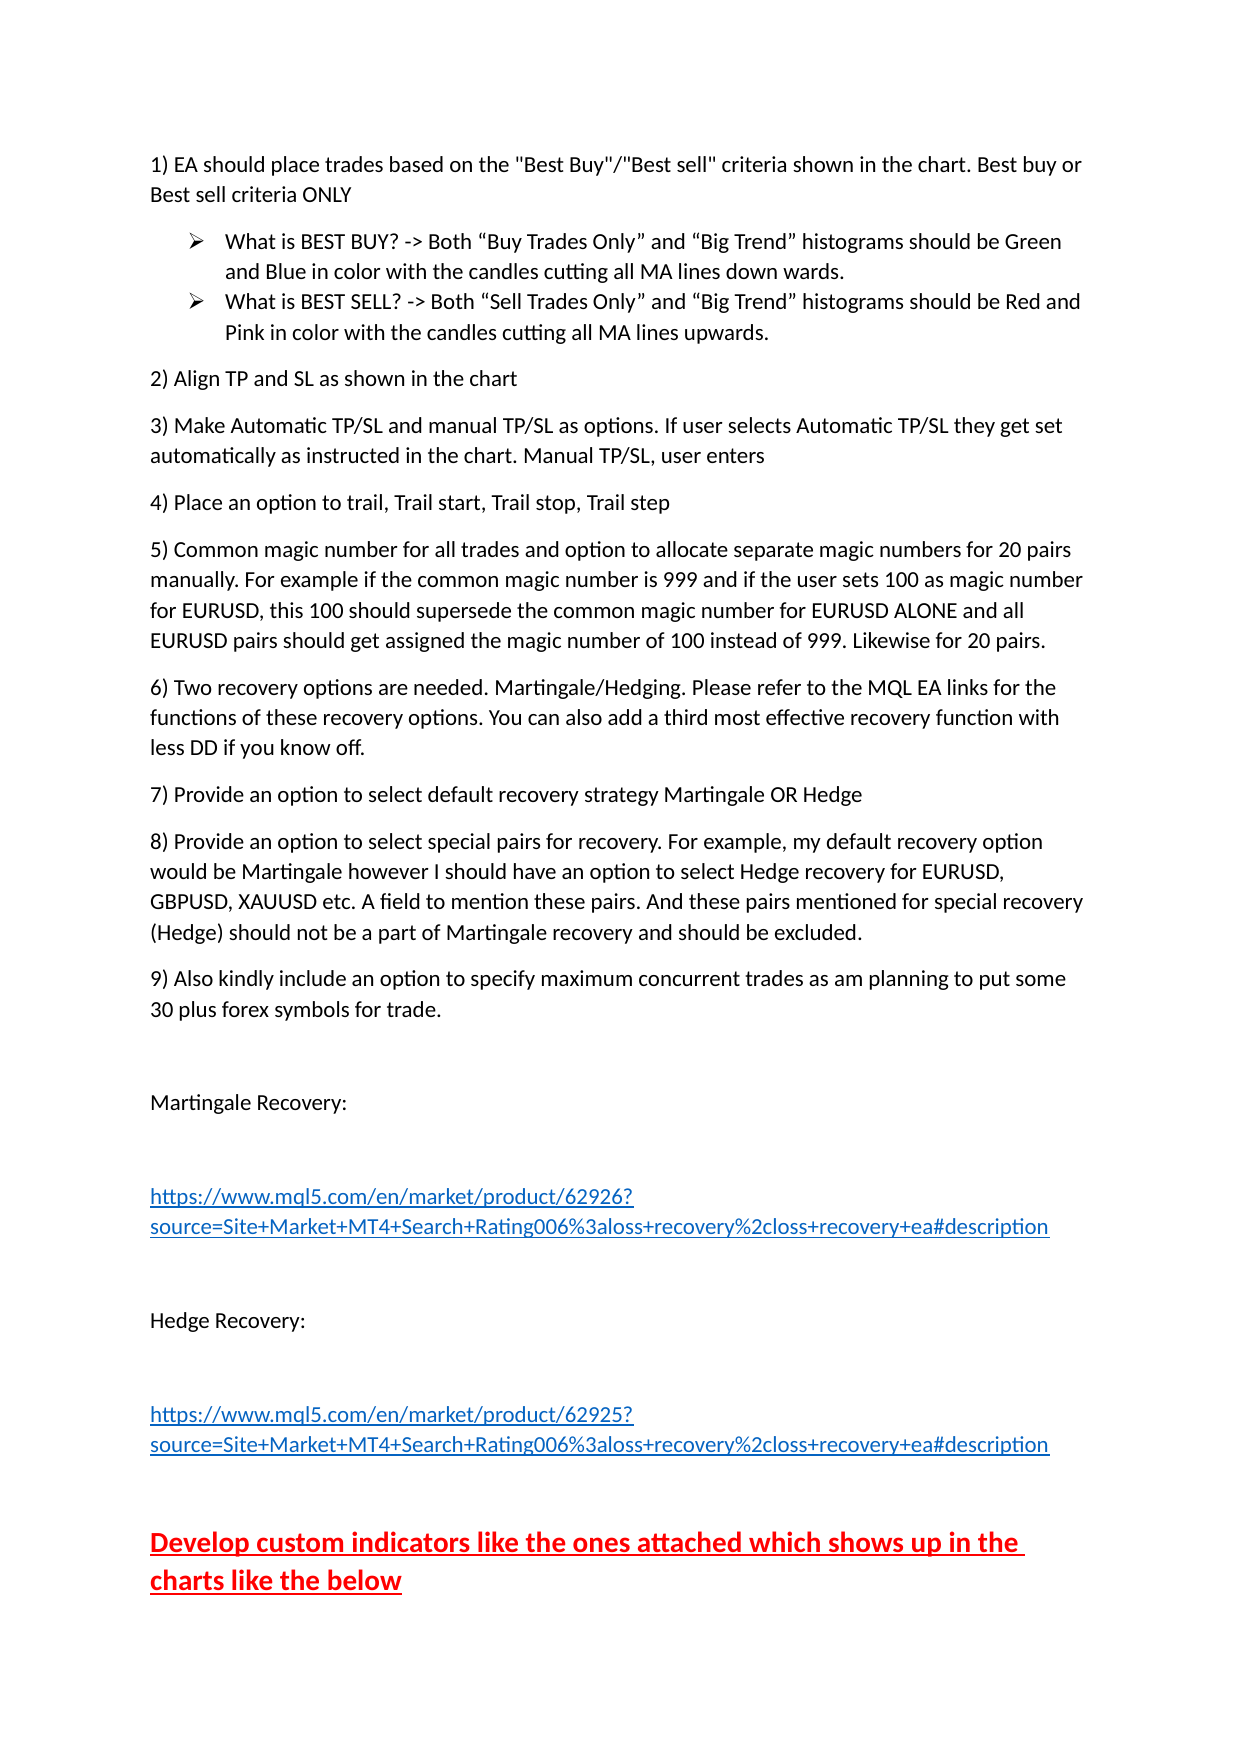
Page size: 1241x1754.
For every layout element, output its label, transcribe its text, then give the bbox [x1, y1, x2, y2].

text 1) EA should place trades based on the "Best Buy"/"Best sell" criteria shown in the chart. Best buy or Best sell criteria ONLY [150, 150, 1090, 208]
text 7) Provide an option to select default recovery strategy Martingale OR Hedge [150, 780, 1090, 808]
text 3) Make Automatic TP/SL and manual TP/SL as options. If user selects Automatic TP/SL they get set automatically as instructed in the chart. Manual TP/SL, user enters [150, 411, 1090, 470]
text 4) Place an option to trail, Trail start, Trail stop, Trail step [150, 488, 1090, 517]
text 9) Also kindly include an option to specify maximum concurrent trades as am planning to put some 30 plus forex symbols for trade. [150, 964, 1090, 1023]
text 6) Two recovery options are needed. Martingale/Hedging. Please refer to the MQL EA links for the functions of these recovery options. You can also add a third most effective recovery function with less DD if you know off. [150, 673, 1090, 761]
text Develop custom indicators like the ones attached which shows up in the charts like the below [150, 1524, 1090, 1598]
list What is BEST SELL? -> Both “Sell Trades Only” and “Big Trend” histograms should be Red and Pink in color with the candles cutting all MA lines upwards. [187, 287, 1090, 346]
text https://www.mql5.com/en/market/product/62925?source=Site+Market+MT4+Search+Rating006%3aloss+recovery%2closs+recovery+ea#description [150, 1400, 1090, 1458]
text 8) Provide an option to select special pairs for recovery. For example, my default recovery option would be Martingale however I should have an option to select Hedge recovery for EURUSD, GBPUSD, XAUUSD etc. A field to mention these pairs. And these pairs mentioned for special recovery (Hedge) should not be a part of Martingale recovery and should be excluded. [150, 827, 1090, 946]
list What is BEST BUY? -> Both “Buy Trades Only” and “Big Trend” histograms should be Green and Blue in color with the candles cutting all MA lines down wards. [187, 227, 1090, 285]
text 2) Align TP and SL as shown in the chart [150, 364, 1090, 393]
text Martingale Recovery: [150, 1088, 1090, 1117]
text https://www.mql5.com/en/market/product/62926?source=Site+Market+MT4+Search+Rating006%3aloss+recovery%2closs+recovery+ea#description [150, 1182, 1090, 1241]
text 5) Common magic number for all trades and option to allocate separate magic numbers for 20 pairs manually. For example if the common magic number is 999 and if the user sets 100 as magic number for EURUSD, this 100 should supersede the common magic number for EURUSD ALONE and all EURUSD pairs should get assigned the magic number of 100 instead of 999. Likewise for 20 pairs. [150, 535, 1090, 654]
text Hedge Recovery: [150, 1306, 1090, 1334]
